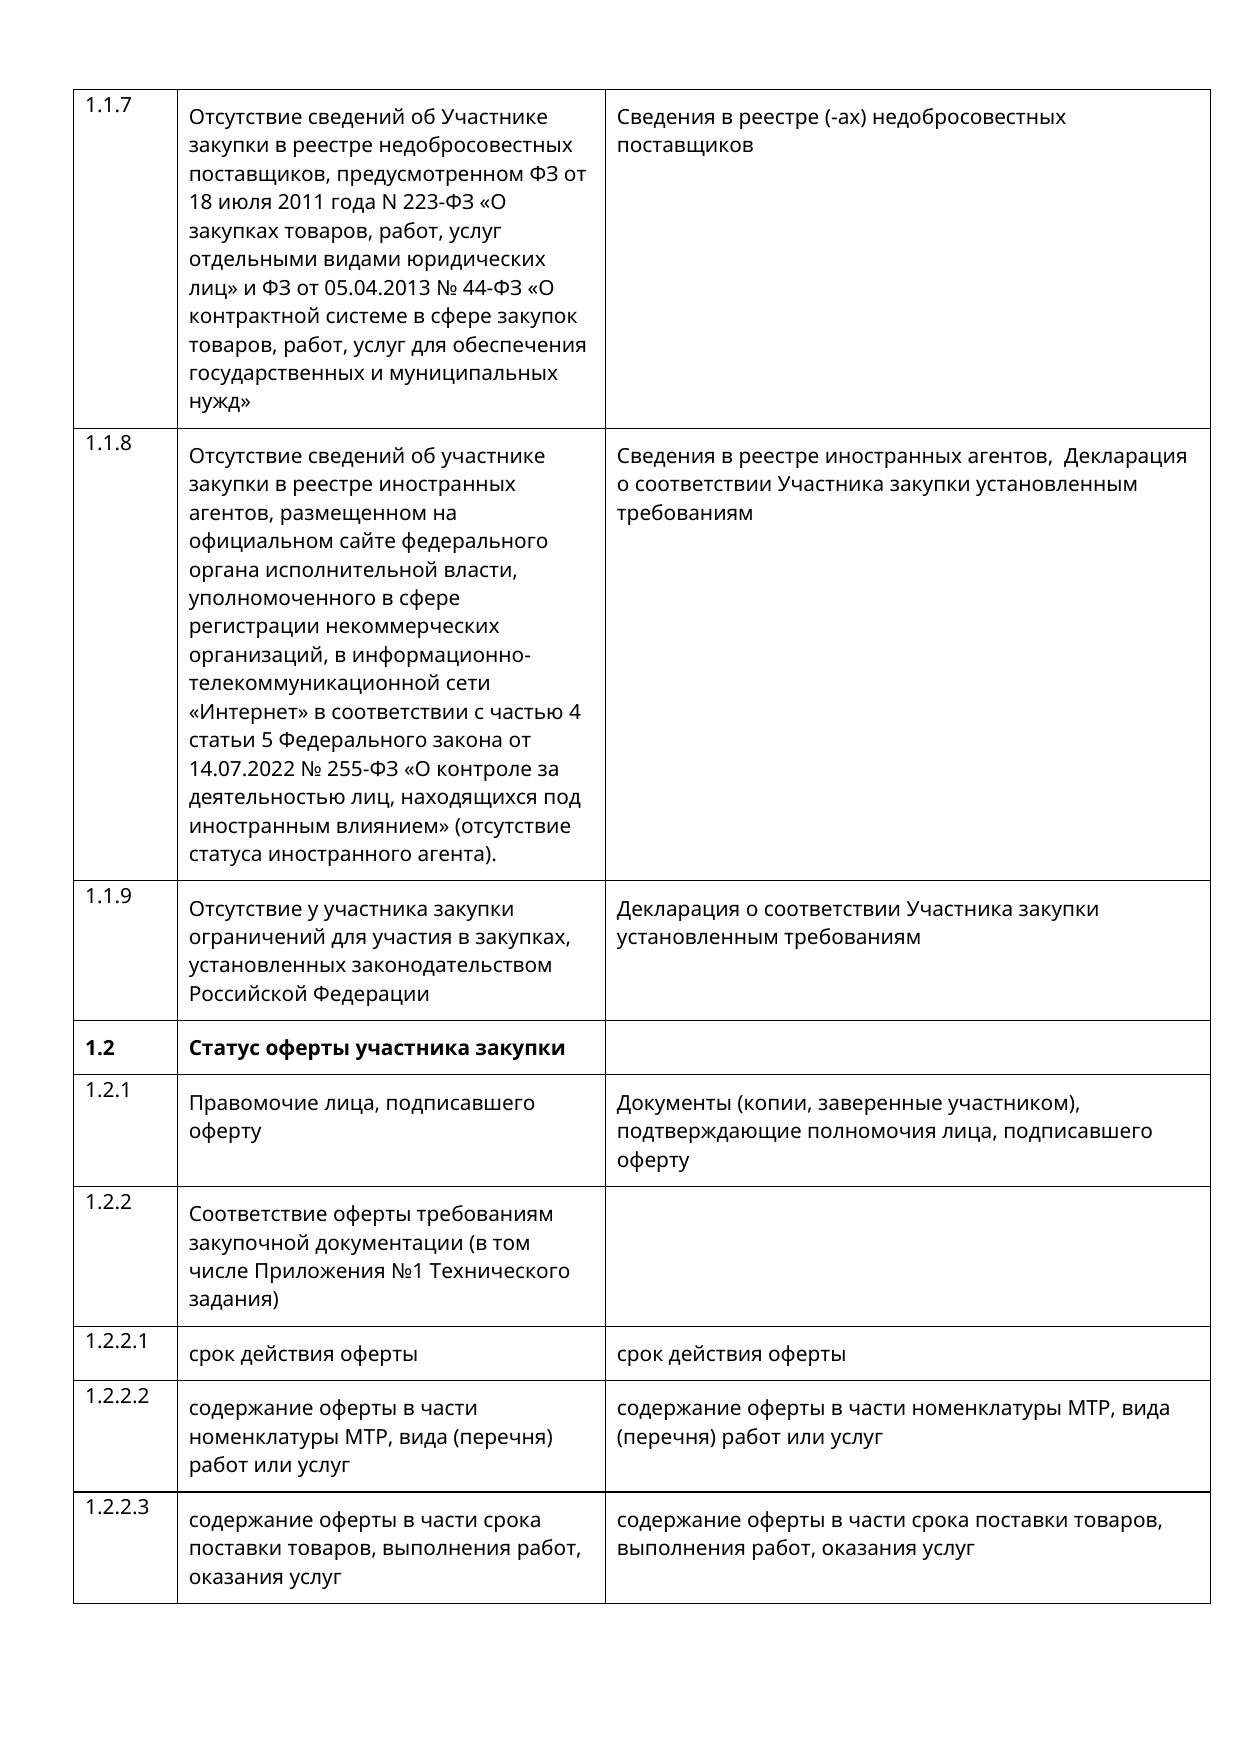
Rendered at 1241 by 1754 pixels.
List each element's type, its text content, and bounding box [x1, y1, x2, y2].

table_cell 1.2 [74, 1021, 177, 1074]
table_cell Декларация о соответствии Участника закупки установленным требованиям [606, 881, 1210, 1020]
table_cell 1.2.2 [74, 1187, 177, 1326]
table_cell 1.2.2.1 [74, 1327, 177, 1380]
table_cell содержание оферты в части срока поставки товаров, выполнения работ, оказания услуг [178, 1493, 605, 1603]
table_cell Соответствие оферты требованиям закупочной документации (в том числе Приложения №1 Технического задания) [178, 1187, 605, 1326]
table_cell Отсутствие у участника закупки ограничений для участия в закупках, установленных законодательством Российской Федерации [178, 881, 605, 1020]
table_cell 1.1.7 [74, 90, 177, 427]
table_cell Правомочие лица, подписавшего оферту [178, 1075, 605, 1186]
table_cell 1.2.2.2 [74, 1381, 177, 1491]
table_cell Сведения в реестре иностранных агентов, Декларация о соответствии Участника закупки установленным требованиям [606, 429, 1210, 880]
table_cell Документы (копии, заверенные участником), подтверждающие полномочия лица, подписавшего оферту [606, 1075, 1210, 1186]
table_cell содержание оферты в части срока поставки товаров, выполнения работ, оказания услуг [606, 1493, 1210, 1603]
table_cell Статус оферты участника закупки [178, 1021, 605, 1074]
table_cell содержание оферты в части номенклатуры МТР, вида (перечня) работ или услуг [606, 1381, 1210, 1491]
table_cell срок действия оферты [178, 1327, 605, 1380]
table_cell срок действия оферты [606, 1327, 1210, 1380]
table_cell [606, 1021, 1210, 1074]
table_cell Отсутствие сведений об Участнике закупки в реестре недобросовестных поставщиков, предусмотренном ФЗ от 18 июля 2011 года N 223-ФЗ «О закупках товаров, работ, услуг отдельными видами юридических лиц» и ФЗ от 05.04.2013 № 44-ФЗ «О контрактной системе в сфере закупок товаров, работ, услуг для обеспечения государственных и муниципальных нужд» [178, 90, 605, 427]
table_cell 1.2.2.3 [74, 1493, 177, 1603]
table_cell [606, 1187, 1210, 1326]
table_cell содержание оферты в части номенклатуры МТР, вида (перечня) работ или услуг [178, 1381, 605, 1491]
table_cell Отсутствие сведений об участнике закупки в реестре иностранных агентов, размещенном на официальном сайте федерального органа исполнительной власти, уполномоченного в сфере регистрации некоммерческих организаций, в информационно-телекоммуникационной сети «Интернет» в соответствии с частью 4 статьи 5 Федерального закона от 14.07.2022 № 255-ФЗ «О контроле за деятельностью лиц, находящихся под иностранным влиянием» (отсутствие статуса иностранного агента). [178, 429, 605, 880]
table_cell 1.2.1 [74, 1075, 177, 1186]
table_cell Сведения в реестре (-ах) недобросовестных поставщиков [606, 90, 1210, 427]
table_cell 1.1.8 [74, 429, 177, 880]
table_cell 1.1.9 [74, 881, 177, 1020]
